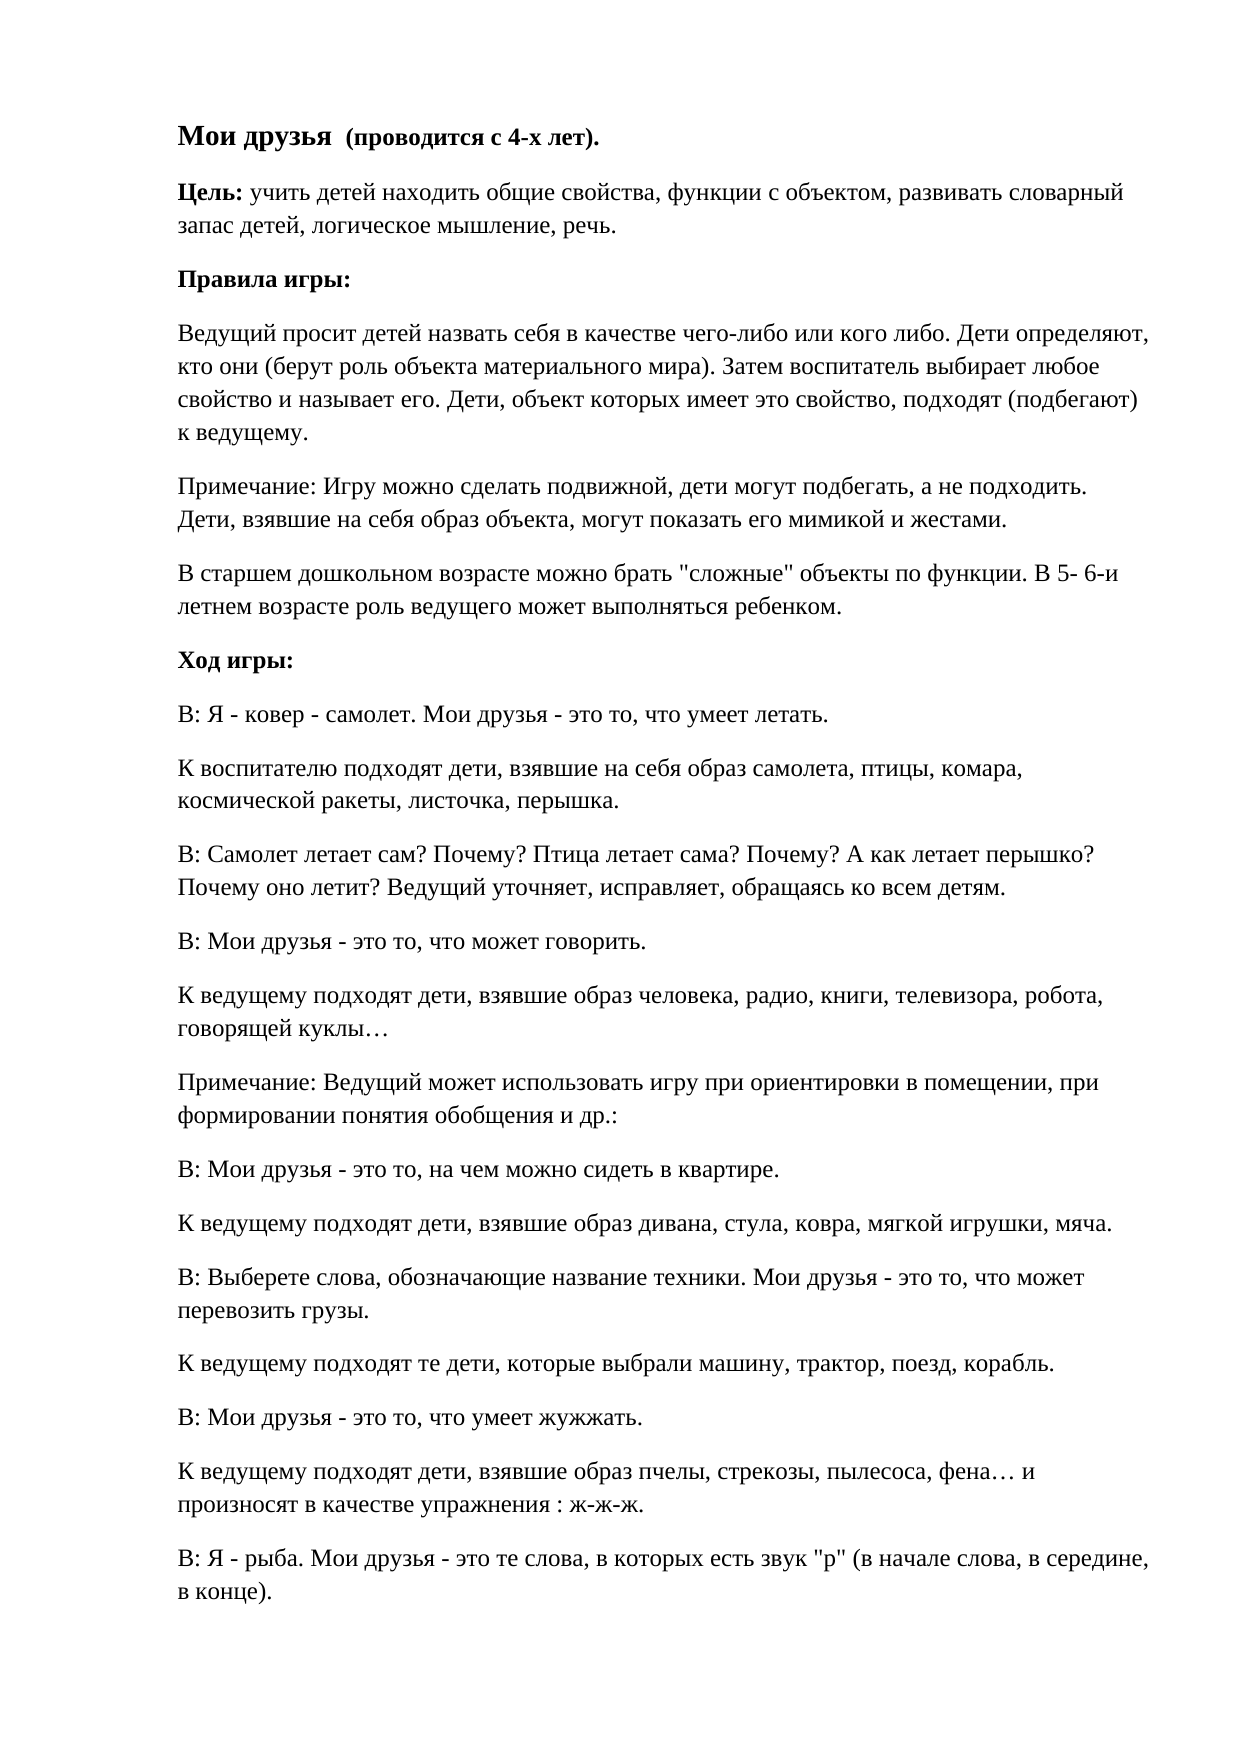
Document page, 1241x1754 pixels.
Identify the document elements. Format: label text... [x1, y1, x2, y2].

text В: Выберете слова, обозначающие название техники. Мои друзья - это то, что может перевозить грузы. [177, 1262, 1152, 1323]
text К воспитателю подходят дети, взявшие на себя образ самолета, птицы, комара, космической ракеты, листочка, перышка. [177, 753, 1152, 814]
text К ведущему подходят дети, взявшие образ человека, радио, книги, телевизора, робота, говорящей куклы… [177, 980, 1152, 1042]
text Примечание: Ведущий может использовать игру при ориентировки в помещении, при формировании понятия обобщения и др.: [177, 1067, 1152, 1129]
text В: Я - ковер - самолет. Мои друзья - это то, что умеет летать. [177, 699, 1152, 727]
text В: Самолет летает сам? Почему? Птица летает сама? Почему? А как летает перышко? Почему оно летит? Ведущий уточняет, исправляет, обращаясь ко всем детям. [177, 839, 1152, 901]
text Правила игры: [177, 264, 1152, 293]
text Мои друзья (проводится с 4-х лет). [177, 118, 1152, 152]
text К ведущему подходят дети, взявшие образ пчелы, стрекозы, пылесоса, фена… и произносят в качестве упражнения : ж-ж-ж. [177, 1456, 1152, 1518]
text В: Мои друзья - это то, что может говорить. [177, 926, 1152, 955]
text К ведущему подходят те дети, которые выбрали машину, трактор, поезд, корабль. [177, 1348, 1152, 1377]
text Ход игры: [177, 645, 1152, 674]
text Ведущий просит детей назвать себя в качестве чего-либо или кого либо. Дети определяют, кто они (берут роль объекта материального мира). Затем воспитатель выбирает любое свойство и называет его. Дети, объект которых имеет это свойство, подходят (подбегают) к ведущему. [177, 318, 1152, 446]
text В: Мои друзья - это то, что умеет жужжать. [177, 1402, 1152, 1431]
text Цель: учить детей находить общие свойства, функции с объектом, развивать словарный запас детей, логическое мышление, речь. [177, 177, 1152, 239]
text В старшем дошкольном возрасте можно брать "сложные" объекты по функции. В 5- 6-и летнем возрасте роль ведущего может выполняться ребенком. [177, 558, 1152, 620]
text В: Мои друзья - это то, на чем можно сидеть в квартире. [177, 1154, 1152, 1183]
text К ведущему подходят дети, взявшие образ дивана, стула, ковра, мягкой игрушки, мяча. [177, 1208, 1152, 1237]
text Примечание: Игру можно сделать подвижной, дети могут подбегать, а не подходить. Дети, взявшие на себя образ объекта, могут показать его мимикой и жестами. [177, 471, 1152, 533]
text В: Я - рыба. Мои друзья - это те слова, в которых есть звук "р" (в начале слова, в середине, в конце). [177, 1543, 1152, 1605]
